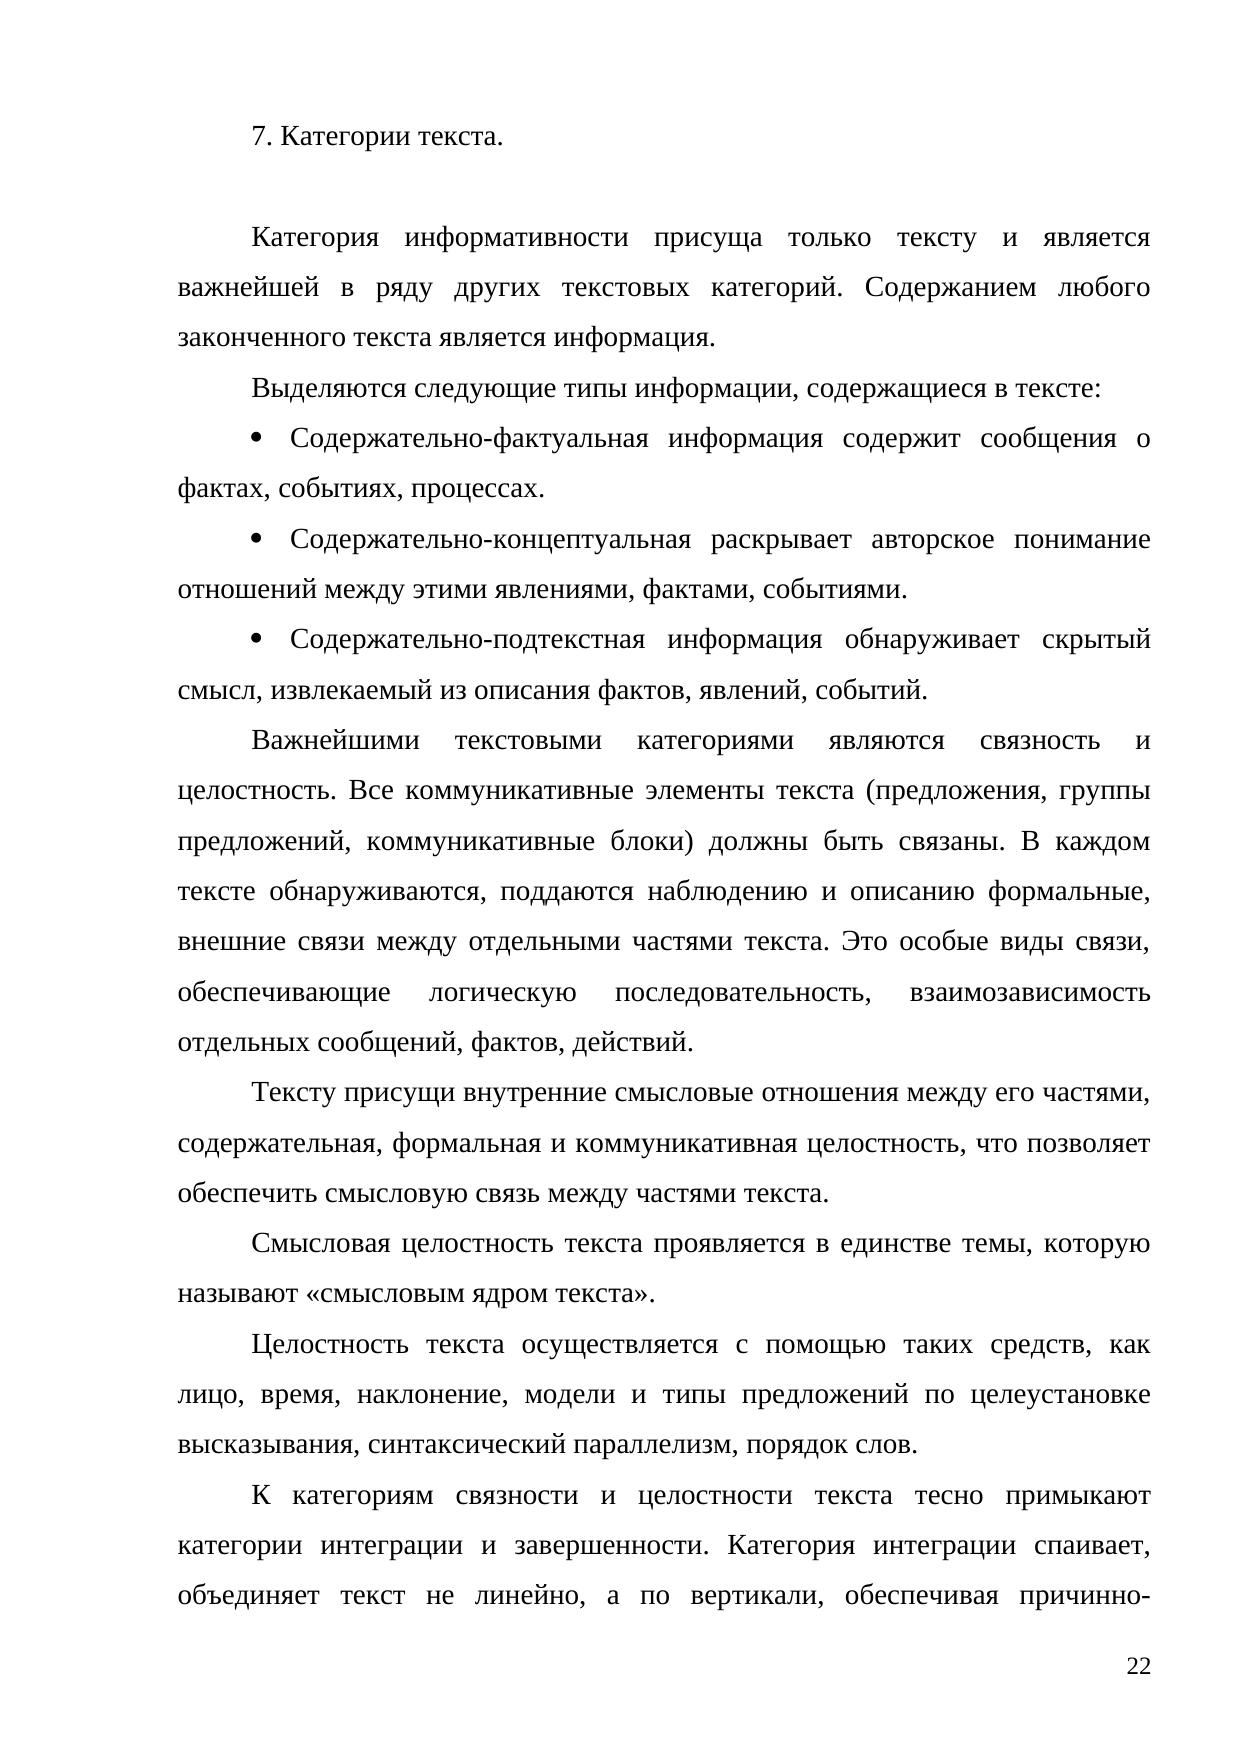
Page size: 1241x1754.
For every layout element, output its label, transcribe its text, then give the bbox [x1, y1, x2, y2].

text Смысловая целостность текста проявляется в единстве темы, которую называют «смысловым ядром текста». [177, 1225, 1152, 1309]
text Категория информативности присуща только тексту и является важнейшей в ряду других текстовых категорий. Содержанием любого законченного текста является информация. [177, 219, 1152, 353]
text Целостность текста осуществляется с помощью таких средств, как лицо, время, наклонение, модели и типы предложений по целеустановке высказывания, синтаксический параллелизм, порядок слов. [177, 1326, 1152, 1460]
list Содержательно-фактуальная информация содержит сообщения о фактах, событиях, процессах. [177, 420, 1152, 504]
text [177, 1477, 1152, 1611]
text 7. Категории текста. [177, 118, 1152, 152]
text Важнейшими текстовыми категориями являются связность и целостность. Все коммуникативные элементы текста (предложения, группы предложений, коммуникативные блоки) должны быть связаны. В каждом тексте обнаруживаются, поддаются наблюдению и описанию формальные, внешние связи между отдельными частями текста. Это особые виды связи, обеспечивающие логическую последовательность, взаимозависимость отдельных сообщений, фактов, действий. [177, 722, 1152, 1058]
text Тексту присущи внутренние смысловые отношения между его частями, содержательная, формальная и коммуникативная целостность, что позволяет обеспечить смысловую связь между частями текста. [177, 1074, 1152, 1208]
text Выделяются следующие типы информации, содержащиеся в тексте: [177, 370, 1152, 403]
list Содержательно-подтекстная информация обнаруживает скрытый смысл, извлекаемый из описания фактов, явлений, событий. [177, 621, 1152, 705]
list Содержательно-концептуальная раскрывает авторское понимание отношений между этими явлениями, фактами, событиями. [177, 521, 1152, 605]
